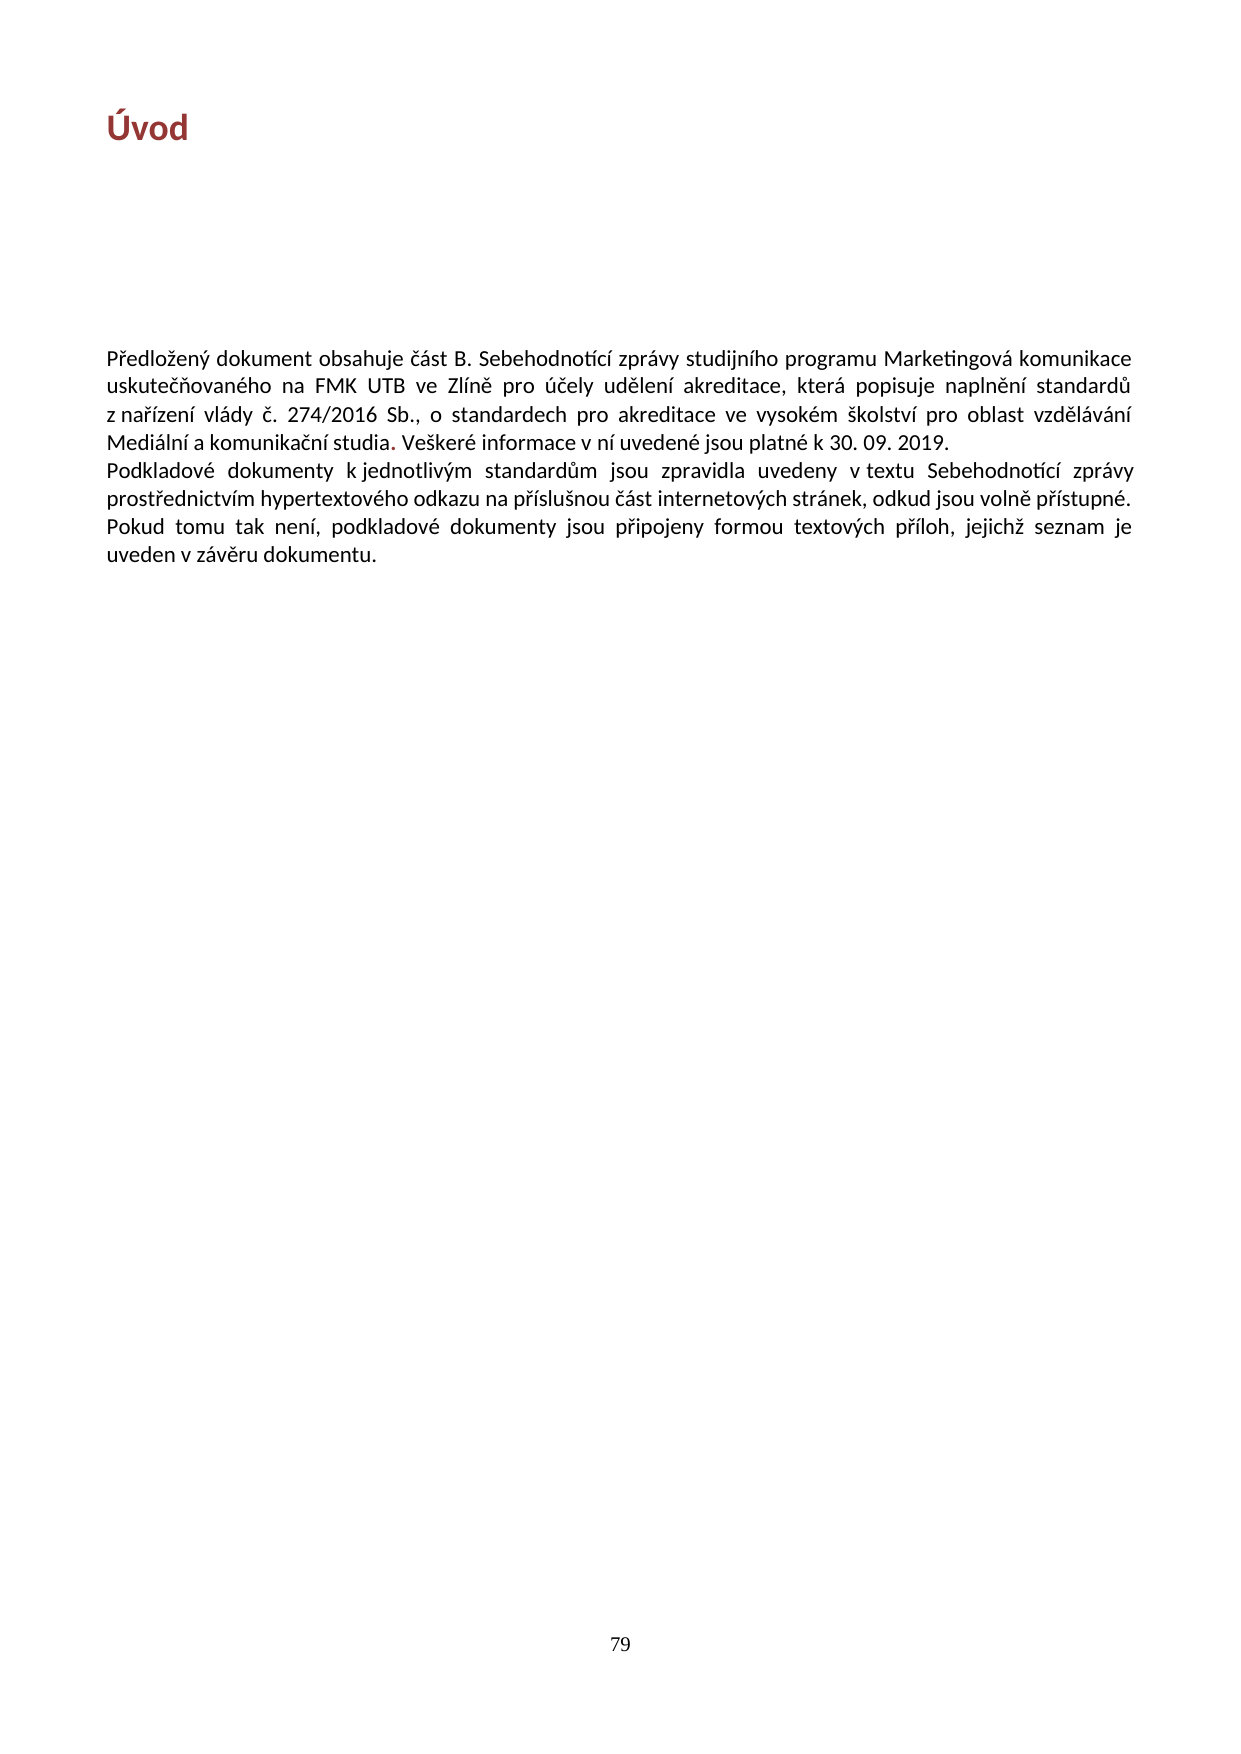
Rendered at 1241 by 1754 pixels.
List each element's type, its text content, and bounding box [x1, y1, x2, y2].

text Úvod [106, 103, 1134, 149]
text Podkladové dokumenty k jednotlivým standardům jsou zpravidla uvedeny v textu Sebehodnotící zprávy prostřednictvím hypertextového odkazu na příslušnou část internetových stránek, odkud jsou volně přístupné. Pokud tomu tak není, podkladové dokumenty jsou připojeny formou textových příloh, jejichž seznam je uveden v závěru dokumentu. [106, 456, 1134, 568]
text Předložený dokument obsahuje část B. Sebehodnotící zprávy studijního programu Marketingová komunikace uskutečňovaného na FMK UTB ve Zlíně pro účely udělení akreditace, která popisuje naplnění standardů z nařízení vlády č. 274/2016 Sb., o standardech pro akreditace ve vysokém školství pro oblast vzdělávání Mediální a komunikační studia. Veškeré informace v ní uvedené jsou platné k 30. 09. 2019. [106, 344, 1134, 456]
